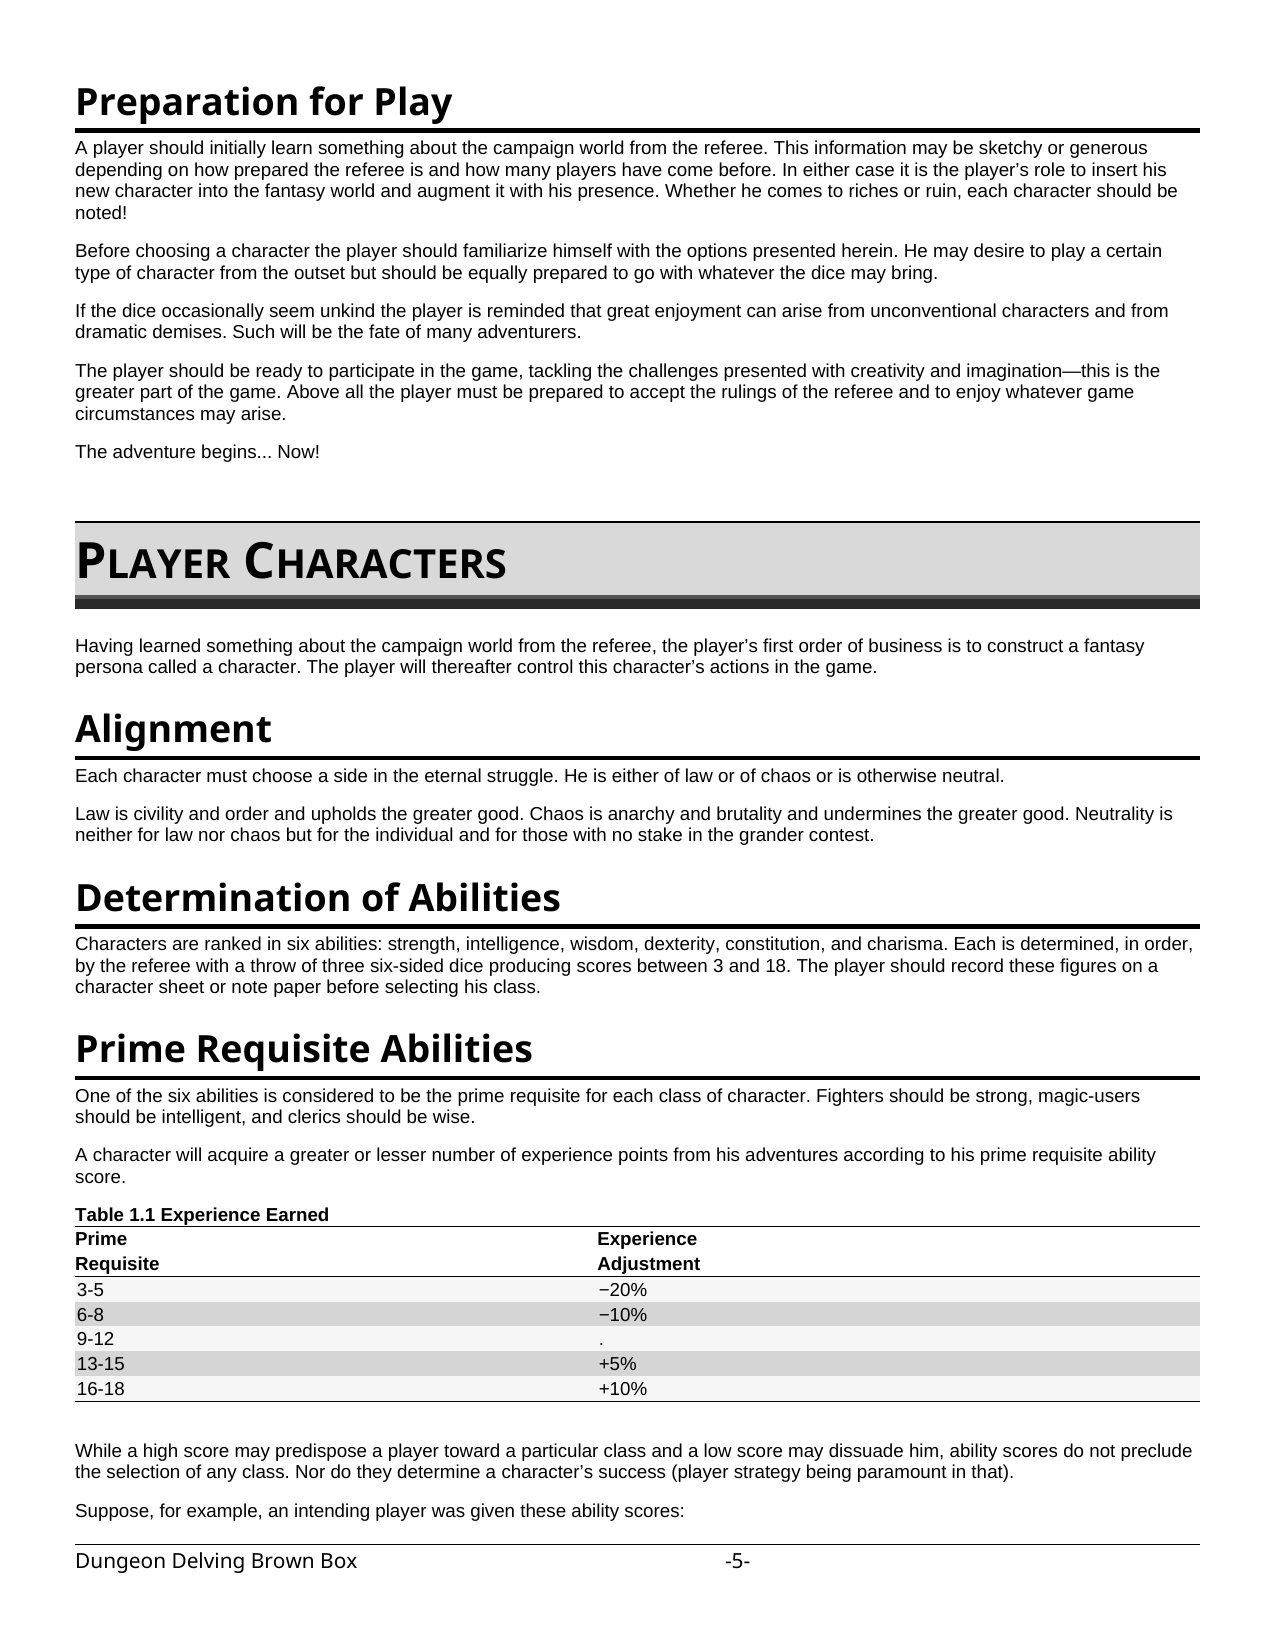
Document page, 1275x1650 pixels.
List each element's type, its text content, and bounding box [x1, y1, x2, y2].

text Before choosing a character the player should familiarize himself with the options presented herein. He may desire to play a certain type of character from the outset but should be equally prepared to go with whatever the dice may bring. [75, 240, 1200, 283]
text Each character must choose a side in the eternal struggle. He is either of law or of chaos or is otherwise neutral. [75, 764, 1200, 786]
text If the dice occasionally seem unkind the player is reminded that great enjoyment can arise from unconventional characters and from dramatic demises. Such will be the fate of many adventurers. [75, 300, 1200, 343]
text Law is civility and order and upholds the greater good. Chaos is anarchy and brutality and undermines the greater good. Neutrality is neither for law nor chaos but for the individual and for those with no stake in the grander contest. [75, 803, 1200, 846]
table_header Experience [597, 1227, 1200, 1251]
subtitle Prime Requisite Abilities [75, 1022, 1200, 1076]
table_cell +5% [597, 1351, 1200, 1376]
subtitle Preparation for Play [75, 75, 1200, 128]
text The adventure begins... Now! [75, 441, 1200, 462]
table_header Prime [75, 1227, 597, 1251]
text A character will acquire a greater or lesser number of experience points from his adventures according to his prime requisite ability score. [75, 1144, 1200, 1187]
table_cell 16-18 [75, 1376, 597, 1401]
subtitle Determination of Abilities [75, 871, 1200, 924]
table_cell 9-12 [75, 1326, 597, 1351]
table_cell Adjustment [597, 1251, 1200, 1276]
subtitle Player Characters [75, 523, 1200, 595]
table_cell 3-5 [75, 1277, 597, 1302]
text One of the six abilities is considered to be the prime requisite for each class of character. Fighters should be strong, magic-users should be intelligent, and clerics should be wise. [75, 1084, 1200, 1128]
table_cell Requisite [75, 1251, 597, 1276]
text Having learned something about the campaign world from the referee, the player’s first order of business is to construct a fantasy persona called a character. The player will thereafter control this character’s actions in the game. [75, 634, 1200, 677]
subtitle Alignment [75, 702, 1200, 756]
text The player should be ready to participate in the game, tackling the challenges presented with creativity and imagination—this is the greater part of the game. Above all the player must be prepared to accept the rulings of the referee and to enjoy whatever game circumstances may arise. [75, 359, 1200, 424]
table_cell −10% [597, 1302, 1200, 1326]
table_cell 6-8 [75, 1302, 597, 1326]
text A player should initially learn something about the campaign world from the referee. This information may be sketchy or generous depending on how prepared the referee is and how many players have come before. In either case it is the player’s role to insert his new character into the fantasy world and augment it with his presence. Whether he comes to riches or ruin, each character should be noted! [75, 137, 1200, 223]
text While a high score may predispose a player toward a particular class and a low score may dissuade him, ability scores do not preclude the selection of any class. Nor do they determine a character’s success (player strategy being paramount in that). [75, 1440, 1200, 1483]
table_cell −20% [597, 1277, 1200, 1302]
table_cell +10% [597, 1376, 1200, 1401]
table_cell . [597, 1326, 1200, 1351]
table_cell 13-15 [75, 1351, 597, 1376]
text Characters are ranked in six abilities: strength, intelligence, wisdom, dexterity, constitution, and charisma. Each is determined, in order, by the referee with a throw of three six-sided dice producing scores between 3 and 18. The player should record these figures on a character sheet or note paper before selecting his class. [75, 933, 1200, 997]
text Suppose, for example, an intending player was given these ability scores: [75, 1499, 1200, 1521]
text Table 1.1 Experience Earned [75, 1204, 1200, 1226]
